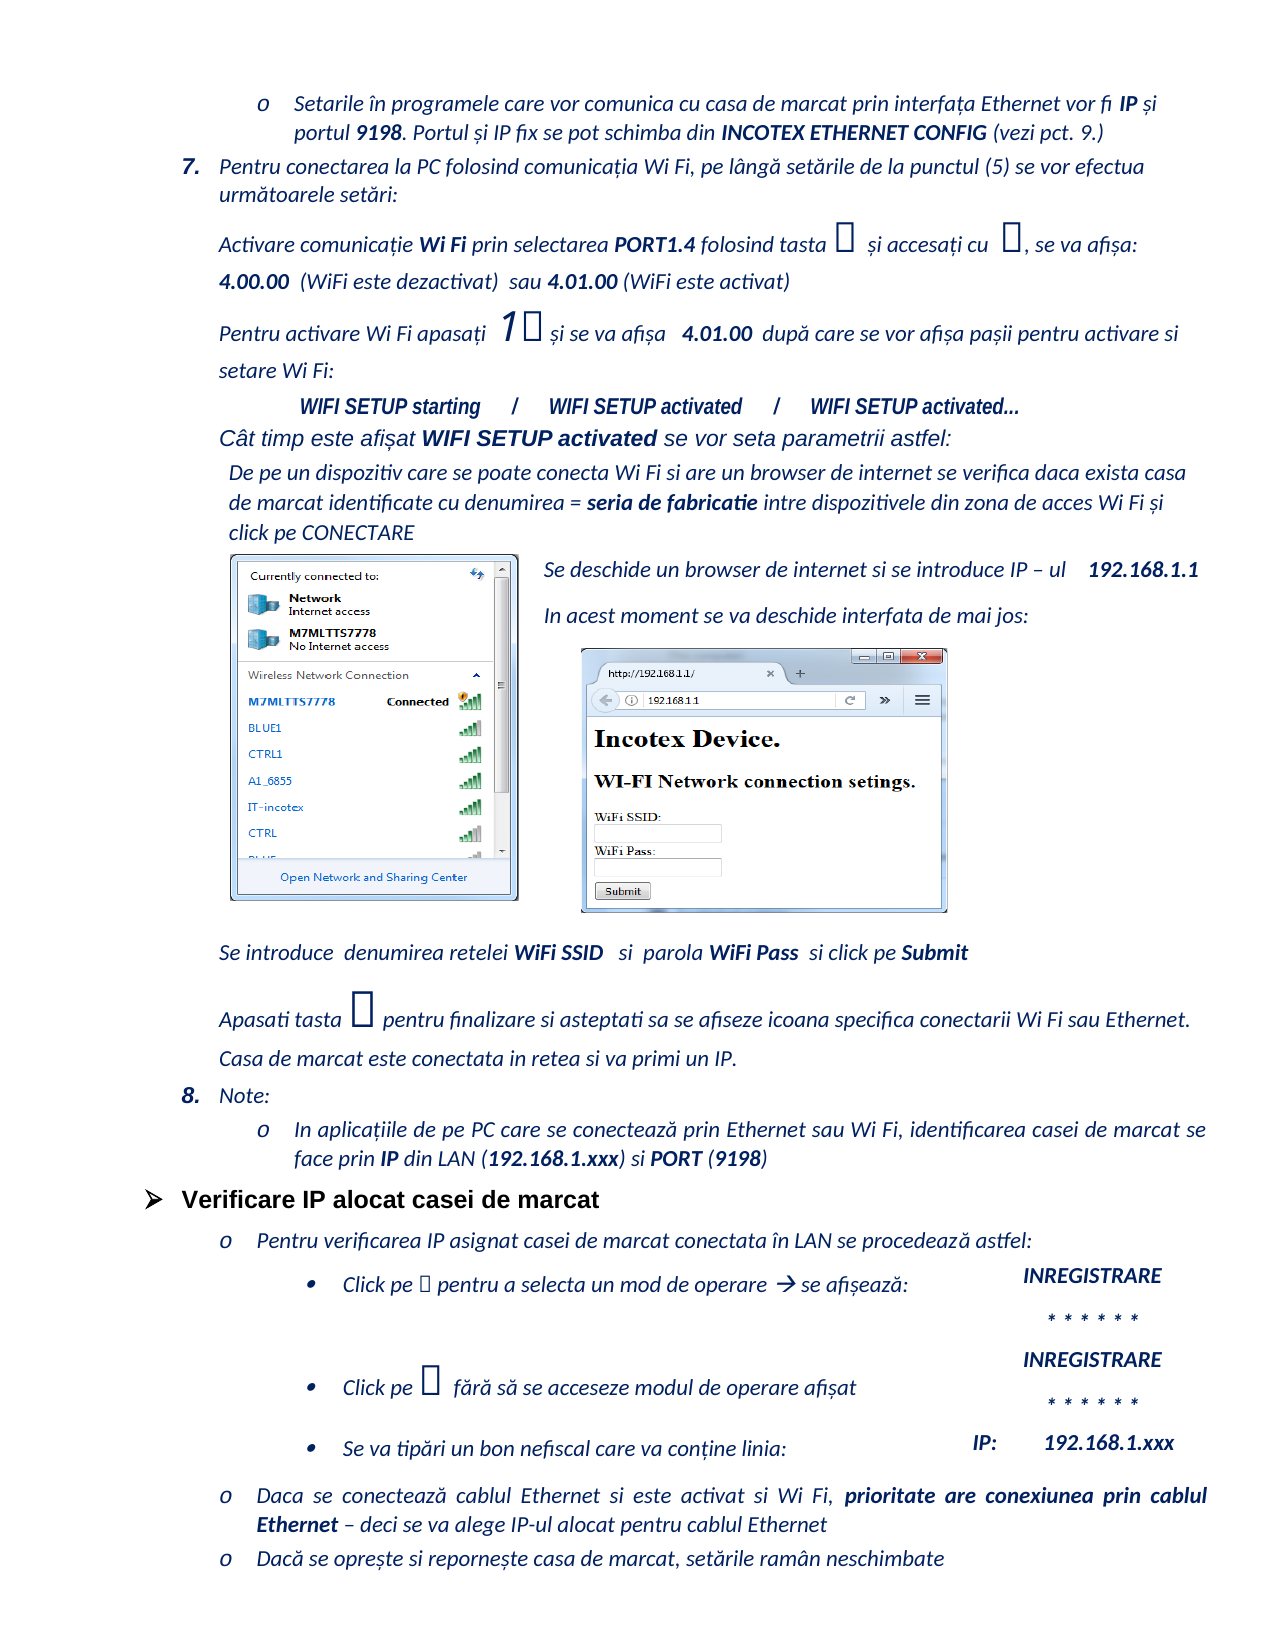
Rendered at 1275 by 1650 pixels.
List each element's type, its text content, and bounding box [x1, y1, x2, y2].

list Verificare IP alocat casei de marcat [144, 1185, 1210, 1214]
table_header Click pe  pentru a selecta un mod de operare se afișează: [256, 1262, 938, 1345]
table_header [219, 555, 532, 931]
picture [581, 648, 948, 913]
list Pentru conectarea la PC folosind comunicația Wi Fi, pe lângă setările de la punctul (5) se vor efectua următoarele setări: [181, 152, 1210, 208]
text Se introduce denumirea retelei WiFi SSID si parola WiFi Pass si click pe Submit [219, 938, 1210, 966]
text Activare comunicație Wi Fi prin selectarea PORT1.4 folosind tasta  și accesați cu , se va afișa: 4.00.00 (WiFi este dezactivat) sau 4.01.00 (WiFi este activat) [218, 208, 1210, 295]
list In aplicațiile de pe PC care se conectează prin Ethernet sau Wi Fi, identificarea casei de marcat se face prin IP din LAN (192.168.1.xxx) si PORT (9198) [256, 1115, 1210, 1172]
list Note: [181, 1081, 1210, 1109]
table_cell INREGISTRARE * * * * * * [938, 1345, 1212, 1428]
list Setarile în programele care vor comunica cu casa de marcat prin interfața Ethernet vor fi IP și portul 9198. Portul și IP fix se pot schimba din INCOTEX ETHERNET CONFIG (vezi pct. 9.) [256, 89, 1210, 146]
text WIFI SETUP starting / WIFI SETUP activated / WIFI SETUP activated... [299, 393, 1210, 419]
text Apasati tasta  pentru finalizare si asteptati sa se afiseze icoana specifica conectarii Wi Fi sau Ethernet. Casa de marcat este conectata in retea si va primi un IP. [219, 974, 1210, 1072]
text De pe un dispozitiv care se poate conecta Wi Fi si are un browser de internet se verifica daca exista casa de marcat identificate cu denumirea = seria de fabricatie intre dispozitivele din zona de acces Wi Fi și click pe CONECTARE [229, 458, 1210, 546]
list Dacă se oprește si repornește casa de marcat, setările ramân neschimbate [219, 1544, 1210, 1574]
table_cell Se va tipări un bon nefiscal care va conține linia: [256, 1428, 938, 1475]
table_header INREGISTRARE * * * * * * [938, 1262, 1212, 1345]
table_cell IP: 192.168.1.xxx [938, 1428, 1212, 1475]
list Daca se conectează cablul Ethernet si este activat si Wi Fi, prioritate are conexiunea prin cablul Ethernet – deci se va alege IP-ul alocat pentru cablul Ethernet [219, 1481, 1210, 1538]
table_cell Click pe  fără să se acceseze modul de operare afișat [256, 1345, 938, 1428]
text Pentru activare Wi Fi apasați 1 și se va afișa 4.01.00 după care se vor afișa pașii pentru activare si setare Wi Fi: [218, 297, 1210, 384]
table_header Se deschide un browser de internet si se introduce IP – ul 192.168.1.1 In acest moment se va deschide interfata de mai jos: [532, 555, 1226, 931]
text Cât timp este afișat WIFI SETUP activated se vor seta parametrii astfel: [219, 425, 1210, 452]
picture [230, 554, 519, 901]
list Pentru verificarea IP asignat casei de marcat conectata în LAN se procedează astfel: [219, 1226, 1210, 1255]
